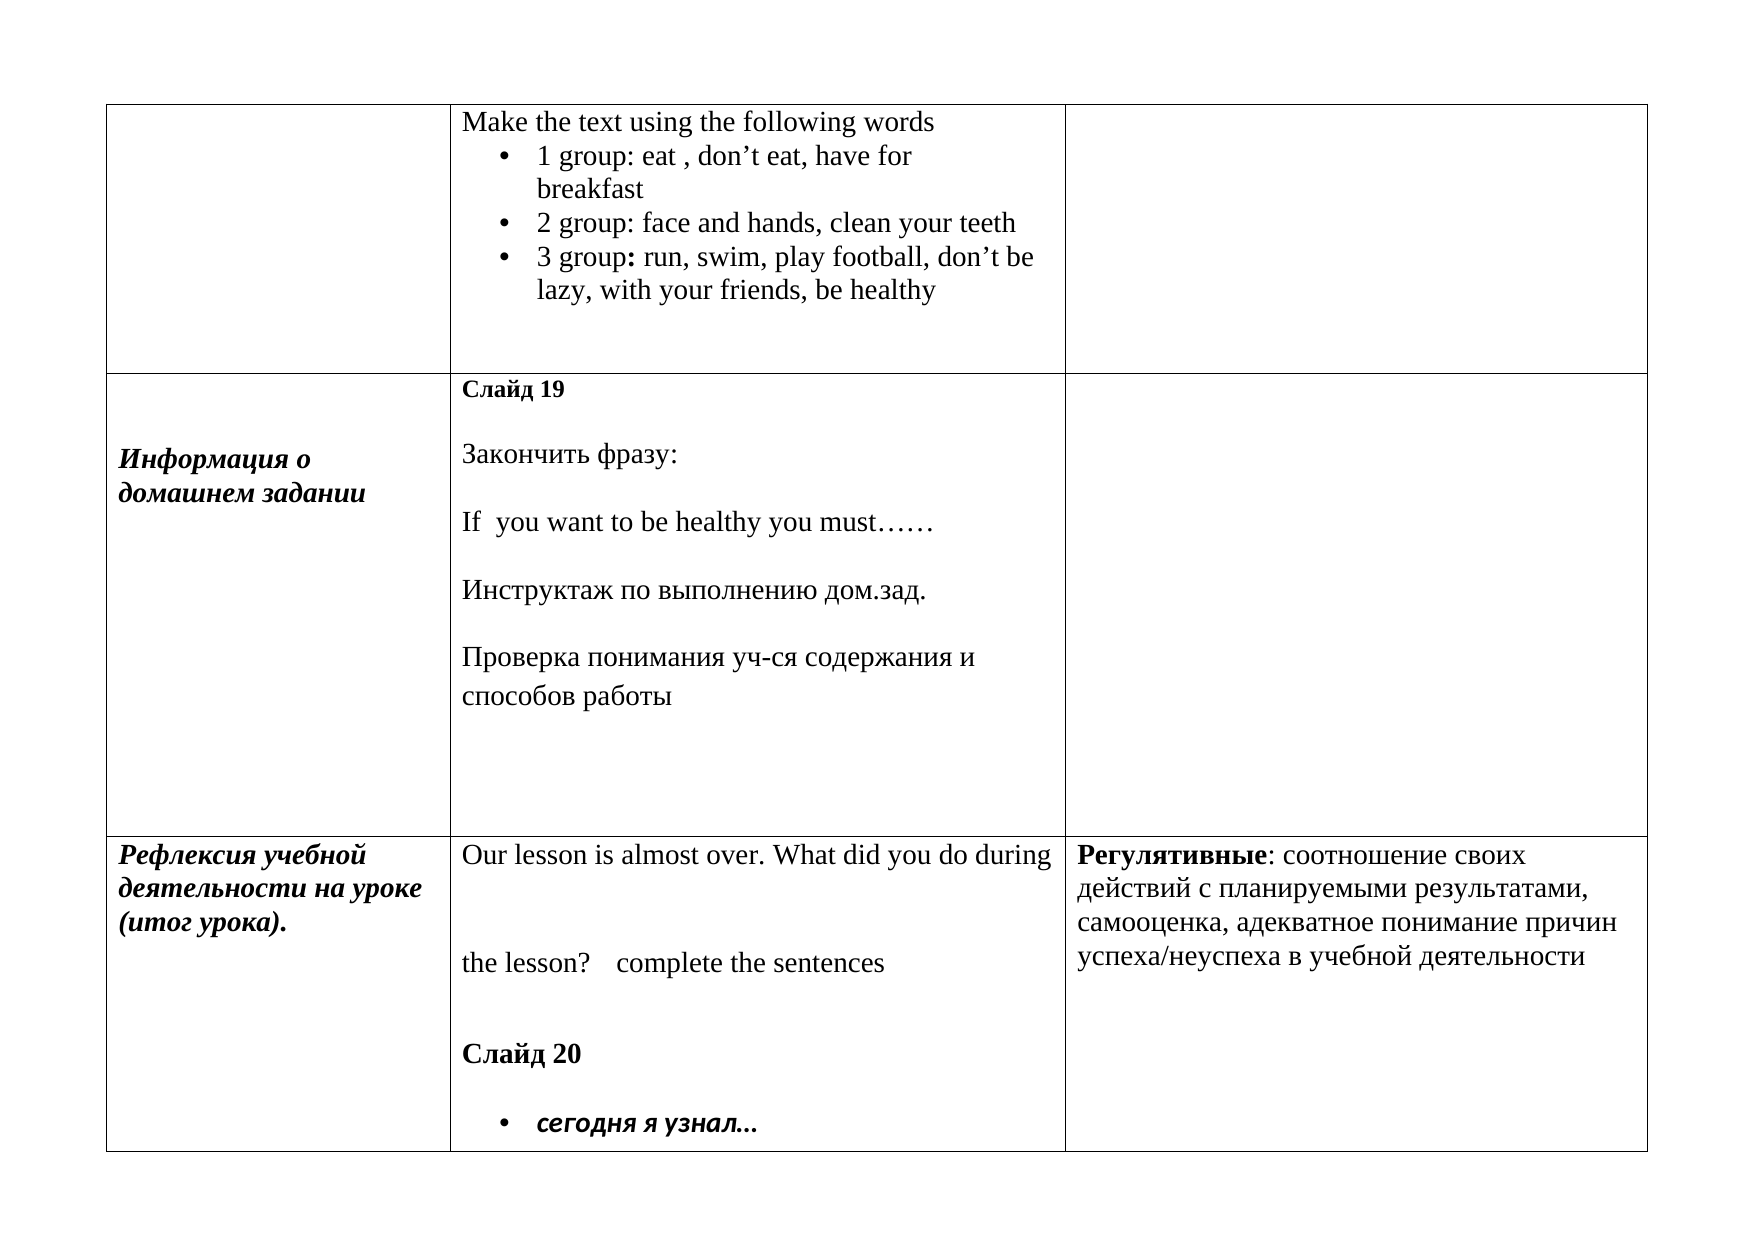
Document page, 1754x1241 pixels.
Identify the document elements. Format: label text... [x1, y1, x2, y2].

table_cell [107, 837, 450, 1151]
table_cell [1066, 374, 1647, 836]
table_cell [451, 105, 1065, 373]
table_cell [451, 837, 1065, 1151]
table_cell Слайд 19 Закончить фразу: If you want to be healthy you must…… Инструктаж по выполнению дом.зад. Проверка понимания уч-ся содержания и способов работы [451, 374, 1065, 836]
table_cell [107, 105, 450, 373]
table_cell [1066, 105, 1647, 373]
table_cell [1066, 837, 1647, 1151]
table_cell Информация о домашнем задании [107, 374, 450, 836]
